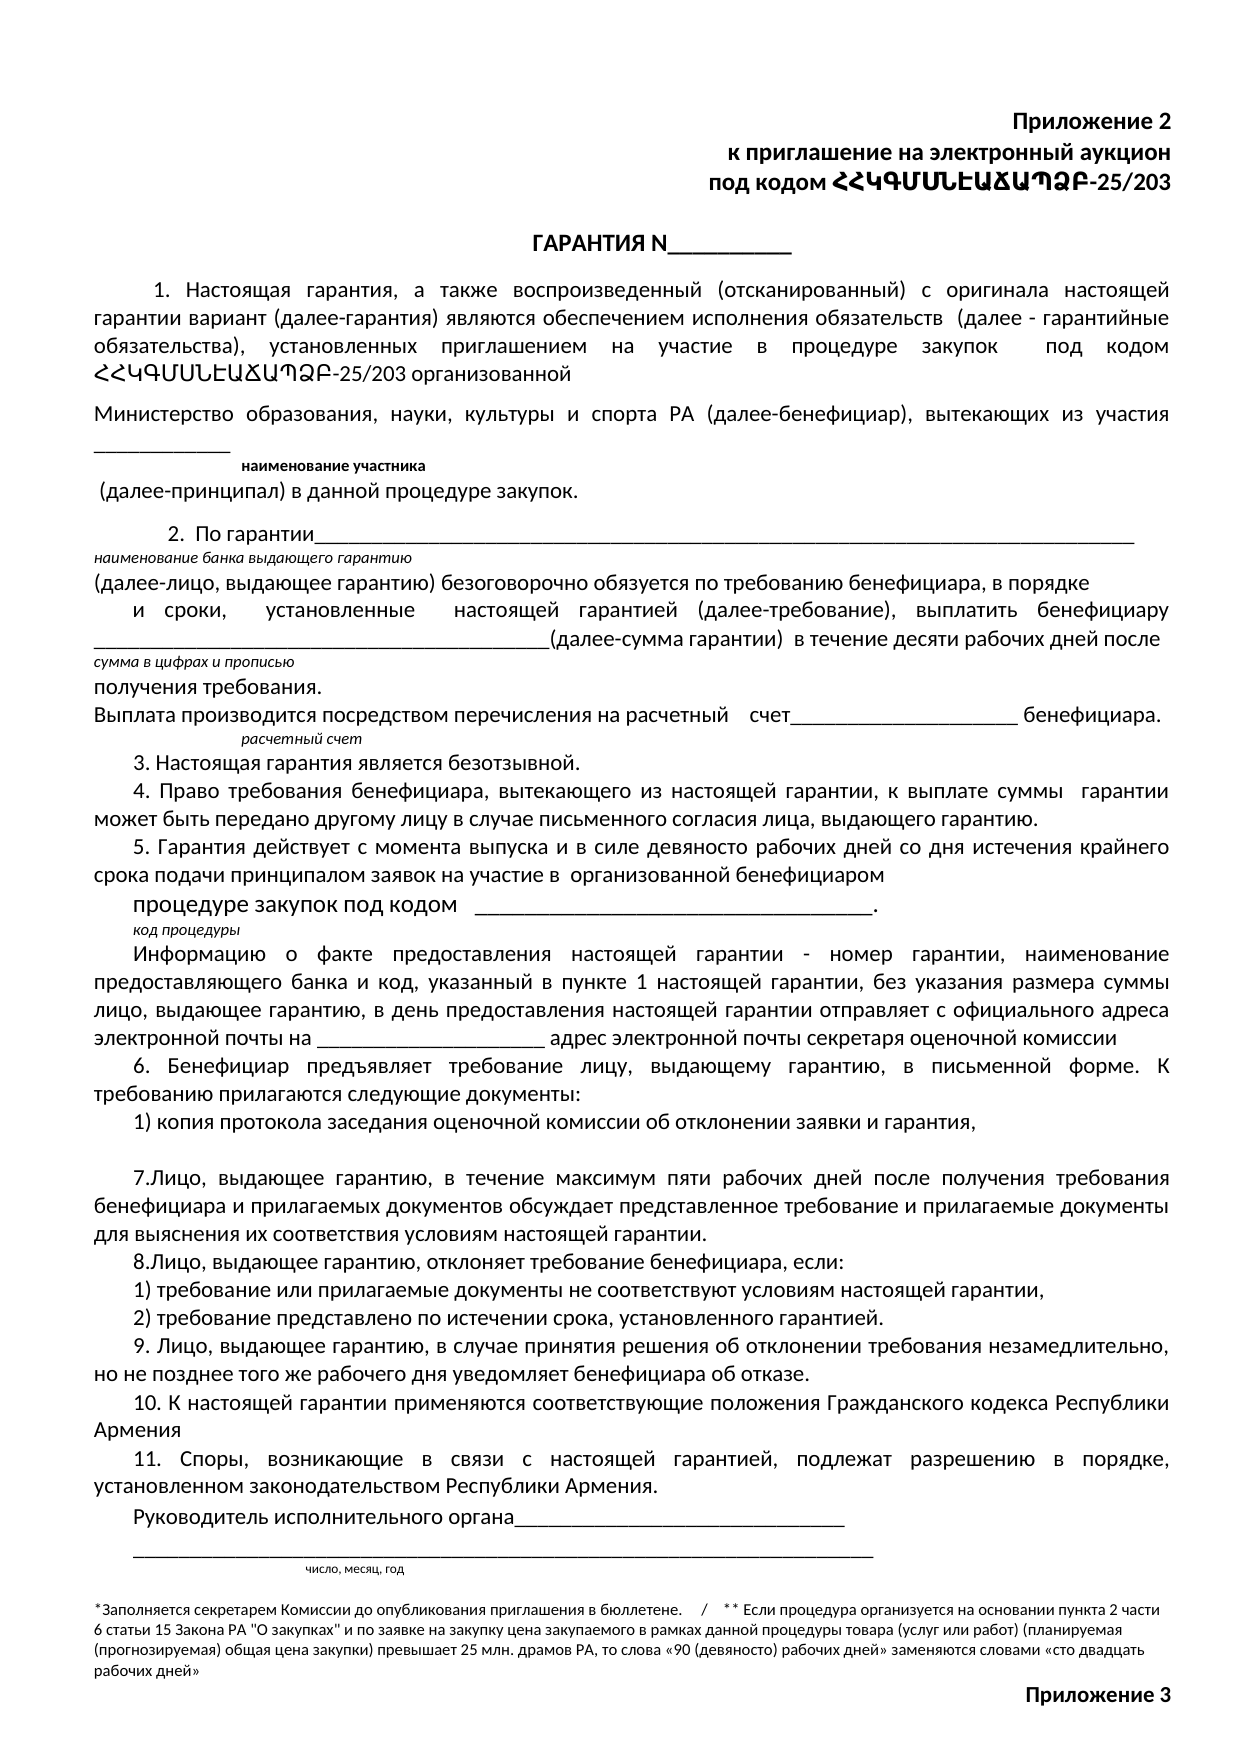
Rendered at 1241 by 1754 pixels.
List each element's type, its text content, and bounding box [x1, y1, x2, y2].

text Приложение 3 [94, 1680, 1171, 1708]
text 3. Настоящая гарантия является безотзывной. [94, 748, 1171, 776]
text и сроки, установленные настоящей гарантией (далее-требование), выплатить бенефициару ________________________________________(далее-сумма гарантии) в течение десяти рабочих дней после [94, 596, 1171, 652]
text код процедуры [94, 919, 1171, 939]
text 6. Бенефициар предъявляет требование лицу, выдающему гарантию, в письменной форме. К требованию прилагаются следующие документы: [94, 1051, 1171, 1107]
text Руководитель исполнительного органа_____________________________ [94, 1502, 1171, 1530]
text Выплата производится посредством перечисления на расчетный счет____________________ бенефициара. [94, 700, 1171, 728]
text под кодом ՀՀԿԳՄՍՆԷԱՃԱՊՁԲ-25/203 [94, 167, 1171, 197]
text Министерство образования, науки, культуры и спорта РА (далее-бенефициар), вытекающих из участия ____________ [94, 399, 1171, 456]
text 1. Настоящая гарантия, а также воспроизведенный (отсканированный) с оригинала настоящей гарантии вариант (далее-гарантия) являются обеспечением исполнения обязательств (далее - гарантийные обязательства), установленных приглашением на участие в процедуре закупок под кодом ՀՀԿԳՄՍՆԷԱՃԱՊՁԲ-25/203 организованной [94, 275, 1171, 387]
text 11. Споры, возникающие в связи с настоящей гарантией, подлежат разрешению в порядке, установленном законодательством Республики Армения. [94, 1444, 1171, 1500]
text расчетный счет [94, 728, 1171, 748]
text наименование банка выдающего гарантию [94, 547, 1171, 568]
text к приглашение на электронный аукцион [94, 136, 1171, 167]
text число, месяц, год [94, 1561, 1171, 1589]
text сумма в цифрах и прописью [94, 652, 1171, 672]
text процедуре закупок под кодом ________________________________. [94, 888, 1171, 919]
text _________________________________________________________________ [94, 1533, 1171, 1561]
text 2) требование представлено по истечении срока, установленного гарантией. [94, 1303, 1171, 1332]
text 4. Право требования бенефициара, вытекающего из настоящей гарантии, к выплате суммы гарантии может быть передано другому лицу в случае письменного согласия лица, выдающего гарантию. [94, 776, 1171, 832]
text 5. Гарантия действует с момента выпуска и в силе девяносто рабочих дней со дня истечения крайнего срока подачи принципалом заявок на участие в организованной бенефициаром [94, 832, 1171, 888]
text получения требования. [94, 672, 1171, 700]
text 1) требование или прилагаемые документы не соответствуют условиям настоящей гарантии, [94, 1276, 1171, 1303]
text ГАРАНТИЯ N__________ [94, 228, 1171, 258]
text Приложение 2 [94, 106, 1171, 136]
text (далее-принципал) в данной процедуре закупок. [94, 476, 1171, 504]
text 1) копия протокола заседания оценочной комиссии об отклонении заявки и гарантия, [94, 1107, 1171, 1135]
text 10. К настоящей гарантии применяются соответствующие положения Гражданского кодекса Республики Армения [94, 1388, 1171, 1444]
text *Заполняется секретарем Комиссии до опубликования приглашения в бюллетене. / ** Eсли процедура организуется на основании пункта 2 части 6 статьи 15 Закона РА "О закупках" и по заявке на закупку цена закупаемого в рамках данной процедуры товара (услуг или работ) (планируемая (прогнозируемая) общая цена закупки) превышает 25 млн. драмов РА, то слова «90 (девяносто) рабочих дней» заменяются словами «сто двадцать рабочих дней» [94, 1599, 1171, 1680]
text Информацию о факте предоставления настоящей гарантии - номер гарантии, наименование предоставляющего банка и код, указанный в пункте 1 настоящей гарантии, без указания размера суммы лицо, выдающее гарантию, в день предоставления настоящей гарантии отправляет с официального адреса электронной почты на ____________________ адрес электронной почты секретаря оценочной комиссии [94, 939, 1171, 1051]
text 9. Лицо, выдающее гарантию, в случае принятия решения об отклонении требования незамедлительно, но не позднее того же рабочего дня уведомляет бенефициара об отказе. [94, 1332, 1171, 1388]
text (далее-лицо, выдающее гарантию) безоговорочно обязуется по требованию бенефициара, в порядке [94, 568, 1171, 596]
text 7.Лицо, выдающее гарантию, в течение максимум пяти рабочих дней после получения требования бенефициара и прилагаемых документов обсуждает представленное требование и прилагаемые документы для выяснения их соответствия условиям настоящей гарантии. [94, 1163, 1171, 1247]
text 8.Лицо, выдающее гарантию, отклоняет требование бенефициара, если: [94, 1247, 1171, 1276]
text 2. По гарантии________________________________________________________________________ [94, 519, 1171, 547]
text наименование участника [94, 456, 1171, 476]
